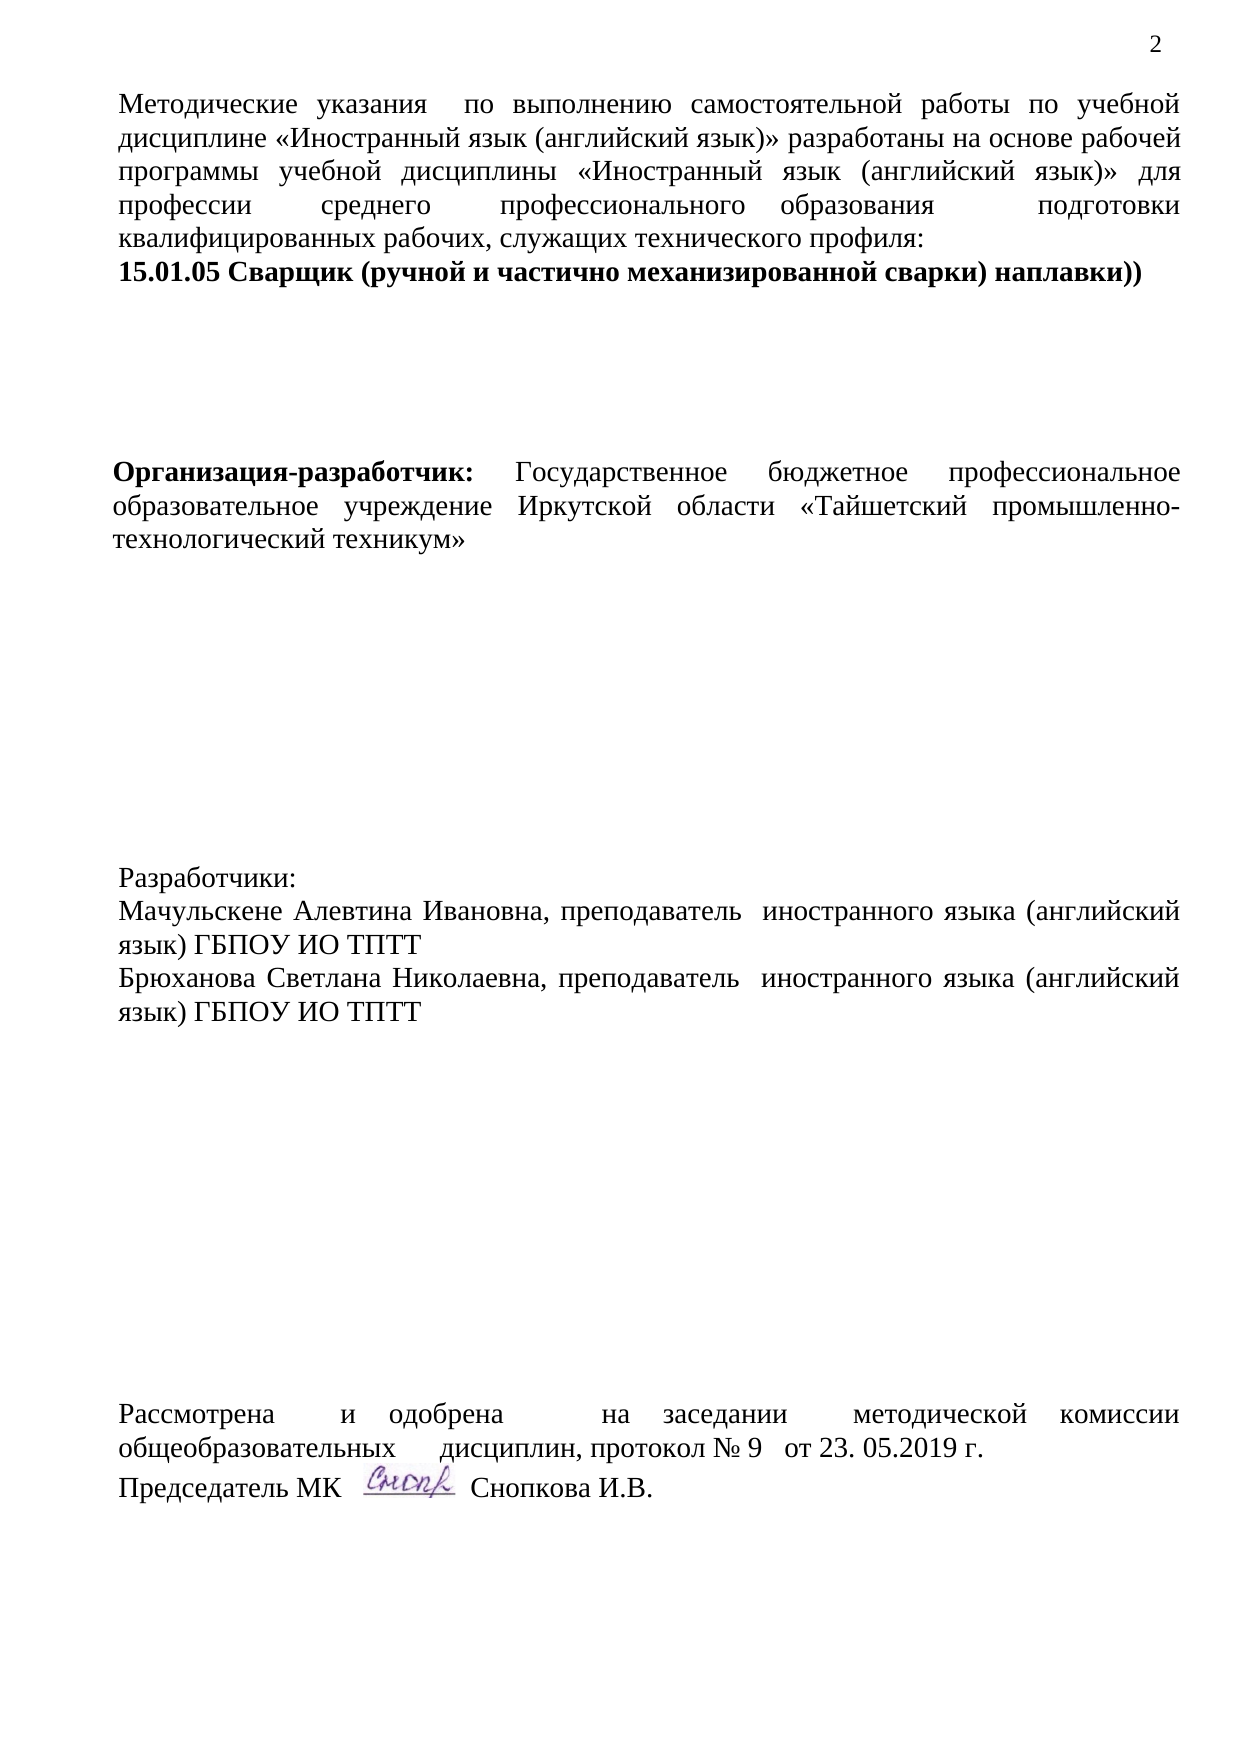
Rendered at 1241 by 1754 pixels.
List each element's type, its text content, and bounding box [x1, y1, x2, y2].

text 15.01.05 Сварщик (ручной и частично механизированной сварки) наплавки)) [118, 254, 1181, 288]
text Разработчики: [118, 860, 1181, 893]
text Методические указания по выполнению самостоятельной работы по учебной дисциплине «Иностранный язык (английский язык)» разработаны на основе рабочей программы учебной дисциплины «Иностранный язык (английский язык)» для профессии среднего профессионального образования подготовки квалифицированных рабочих, служащих технического профиля: [118, 86, 1181, 254]
text Мачульскене Алевтина Ивановна, преподаватель иностранного языка (английский язык) ГБПОУ ИО ТПТТ [118, 893, 1181, 960]
picture [363, 1463, 456, 1498]
text Брюханова Светлана Николаевна, преподаватель иностранного языка (английский язык) ГБПОУ ИО ТПТТ [118, 960, 1181, 1027]
text Организация-разработчик: Государственное бюджетное профессиональное образовательное учреждение Иркутской области «Тайшетский промышленно-технологический техникум» [112, 454, 1181, 555]
text Рассмотрена и одобрена на заседании методической комиссии общеобразовательных дисциплин, протокол № 9 от 23. 05.2019 г. [118, 1396, 1181, 1463]
text Председатель МК Снопкова И.В. [118, 1463, 1181, 1504]
